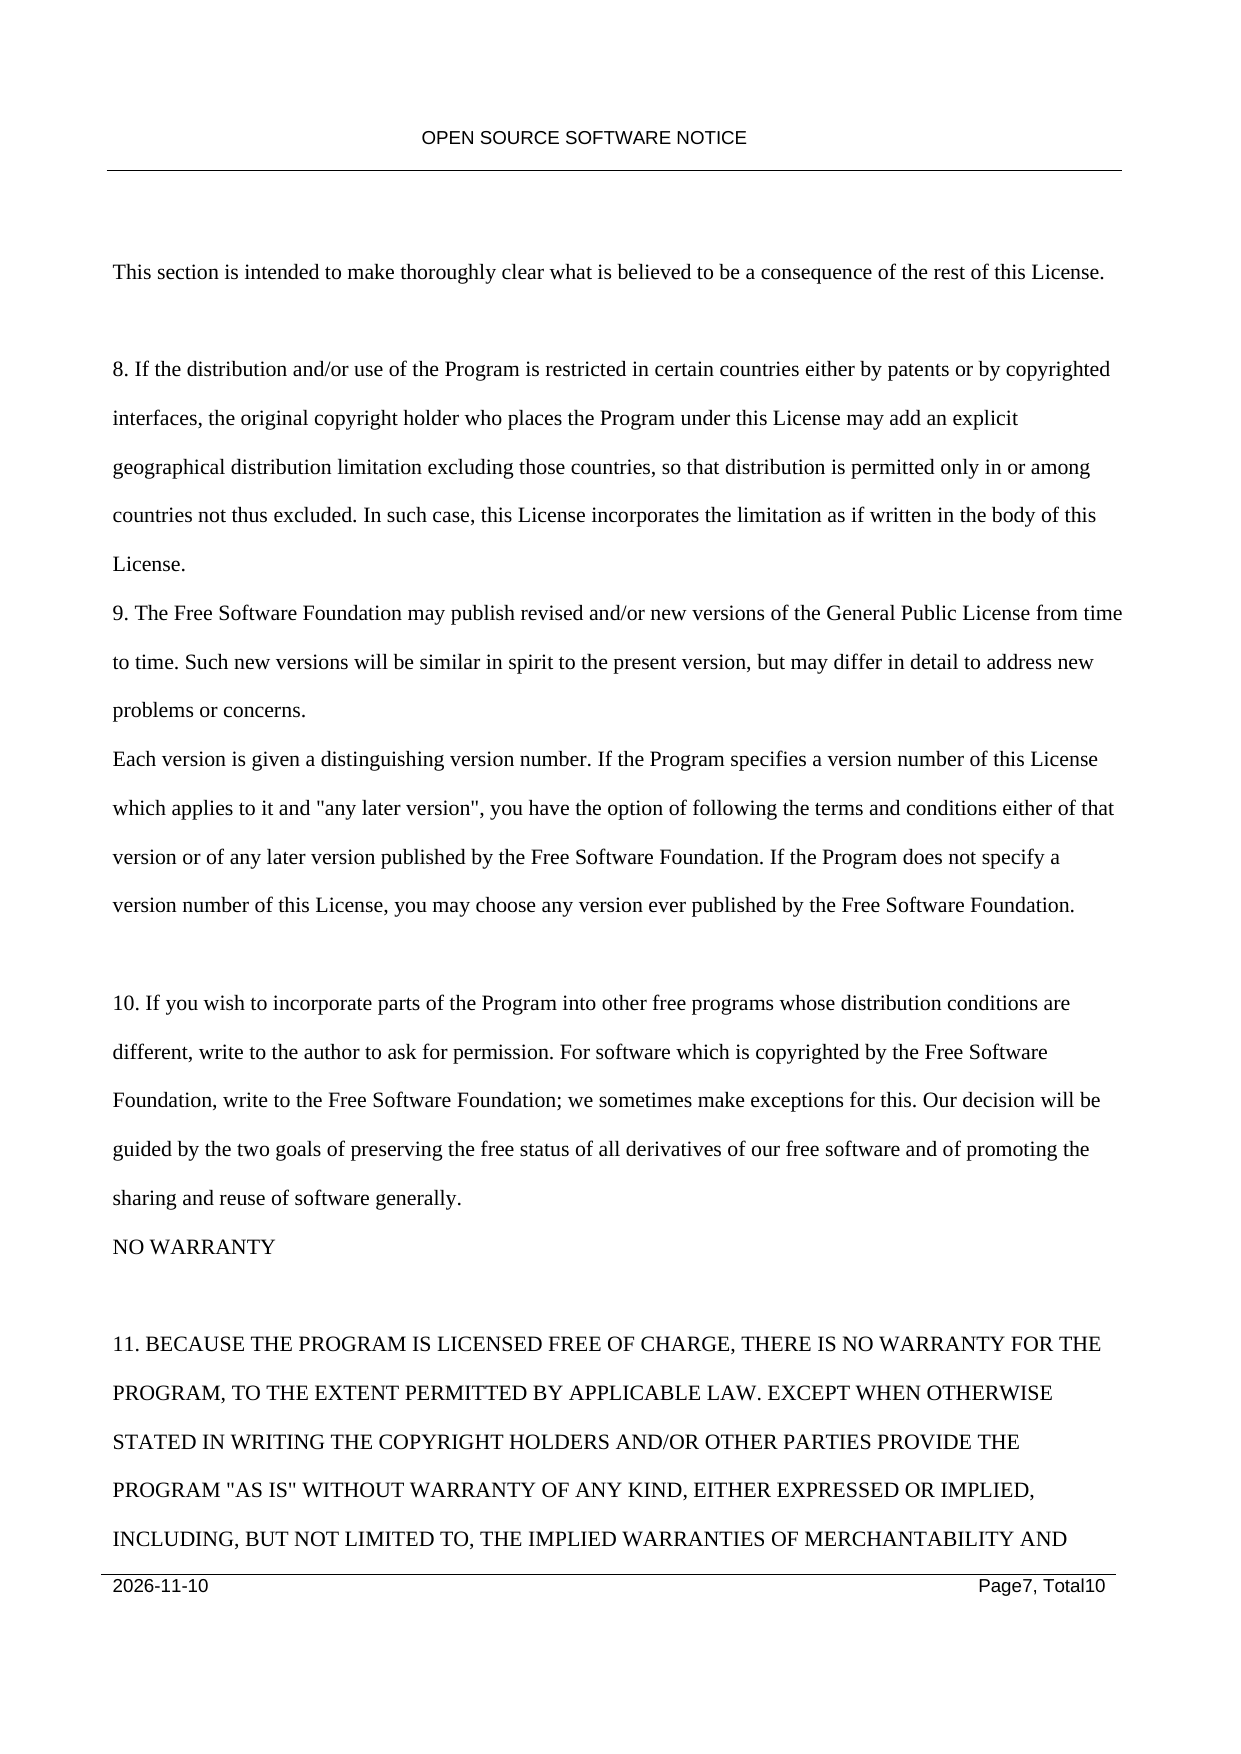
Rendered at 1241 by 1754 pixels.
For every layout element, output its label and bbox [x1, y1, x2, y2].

text [112, 206, 1128, 1555]
